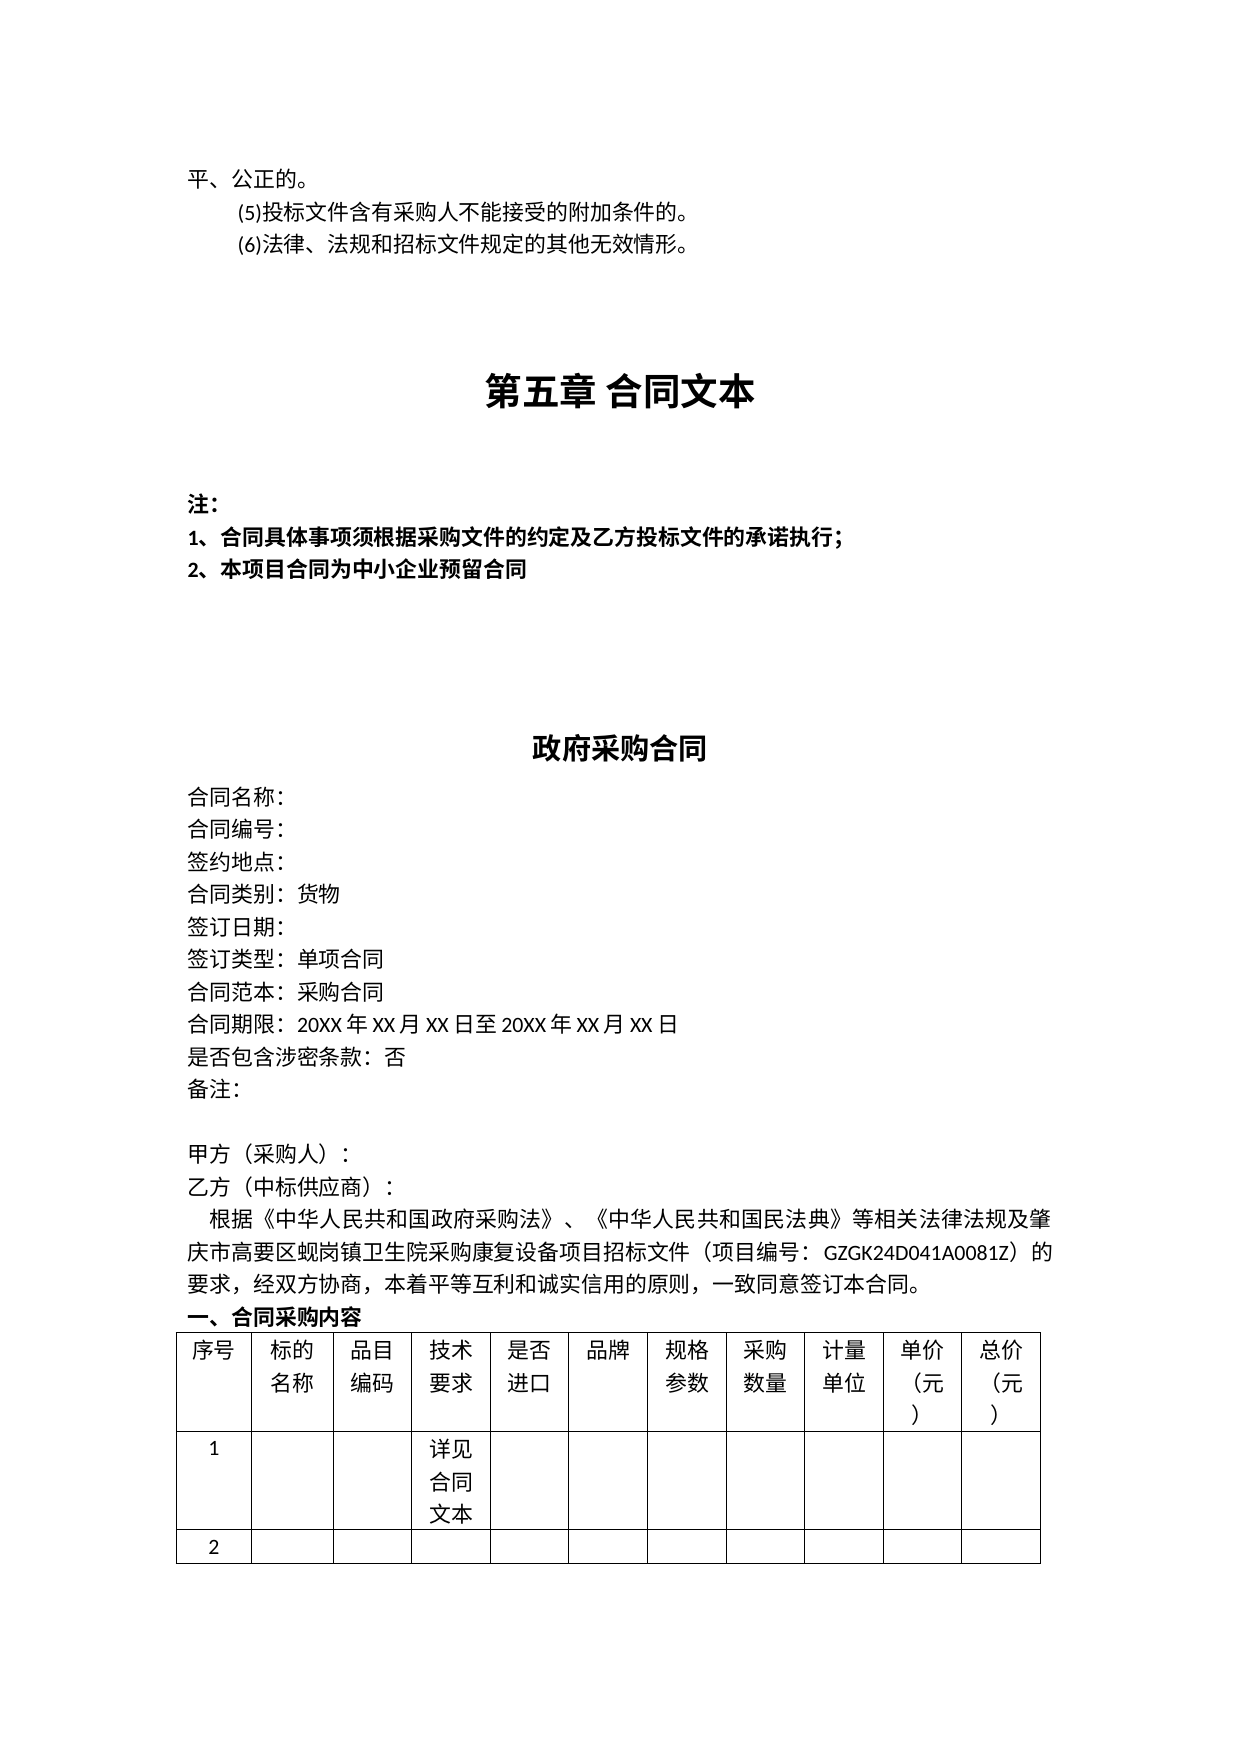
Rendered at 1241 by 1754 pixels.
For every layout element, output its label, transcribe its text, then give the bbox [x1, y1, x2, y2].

table_header 单价（元） [884, 1333, 961, 1431]
text 政府采购合同 [187, 714, 1053, 779]
text 合同范本：采购合同 [187, 974, 1053, 1007]
table_header 规格参数 [648, 1333, 726, 1431]
text 根据《中华人民共和国政府采购法》、《中华人民共和国民法典》等相关法律法规及肇庆市高要区蚬岗镇卫生院采购康复设备项目招标文件（项目编号：GZGK24D041A0081Z）的要求，经双方协商，本着平等互利和诚实信用的原则，一致同意签订本合同。 [187, 1202, 1053, 1299]
text 乙方（中标供应商）： [187, 1169, 1053, 1202]
table_header 计量单位 [805, 1333, 883, 1431]
table_cell [491, 1530, 568, 1563]
text 1、合同具体事项须根据采购文件的约定及乙方投标文件的承诺执行； [187, 519, 1053, 552]
table_cell [884, 1530, 961, 1563]
table_cell [334, 1432, 411, 1529]
table_cell [805, 1530, 883, 1563]
text 合同类别：货物 [187, 877, 1053, 909]
table_cell [252, 1432, 333, 1529]
text 签订日期： [187, 909, 1053, 942]
table_cell [962, 1530, 1040, 1563]
table_cell [648, 1432, 726, 1529]
table_cell [491, 1432, 568, 1529]
text 合同期限：20XX年XX月XX日至20XX年XX月XX日 [187, 1007, 1053, 1039]
table_header 标的名称 [252, 1333, 333, 1431]
table_cell 详见合同文本 [412, 1432, 490, 1529]
table_cell [805, 1432, 883, 1529]
text 是否包含涉密条款：否 [187, 1039, 1053, 1072]
table_header 品目编码 [334, 1333, 411, 1431]
text 注： [187, 487, 1053, 519]
table_cell [569, 1530, 647, 1563]
text 签约地点： [187, 844, 1053, 877]
table_cell [648, 1530, 726, 1563]
text 合同编号： [187, 812, 1053, 844]
table_header 采购数量 [727, 1333, 804, 1431]
table_header 品牌 [569, 1333, 647, 1431]
table_cell 1 [177, 1432, 251, 1529]
table_cell [727, 1432, 804, 1529]
text 合同名称： [187, 779, 1053, 812]
table_cell [884, 1432, 961, 1529]
text 签订类型：单项合同 [187, 942, 1053, 974]
table_header 总价（元） [962, 1333, 1040, 1431]
table_cell [569, 1432, 647, 1529]
table_cell [252, 1530, 333, 1563]
text 备注： [187, 1072, 1053, 1104]
text 第五章 合同文本 [187, 357, 1053, 422]
text 甲方（采购人）： [187, 1137, 1053, 1169]
text (5)投标文件含有采购人不能接受的附加条件的。 [187, 194, 1053, 227]
text (6)法律、法规和招标文件规定的其他无效情形。 [187, 227, 1053, 259]
table_cell [962, 1432, 1040, 1529]
table_cell 2 [177, 1530, 251, 1563]
table_header 技术要求 [412, 1333, 490, 1431]
table_cell [334, 1530, 411, 1563]
text 一、合同采购内容 [187, 1299, 1053, 1332]
table_header 是否进口 [491, 1333, 568, 1431]
text 2、本项目合同为中小企业预留合同 [187, 552, 1053, 584]
table_cell [412, 1530, 490, 1563]
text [187, 162, 1053, 194]
table_header 序号 [177, 1333, 251, 1431]
table_cell [727, 1530, 804, 1563]
